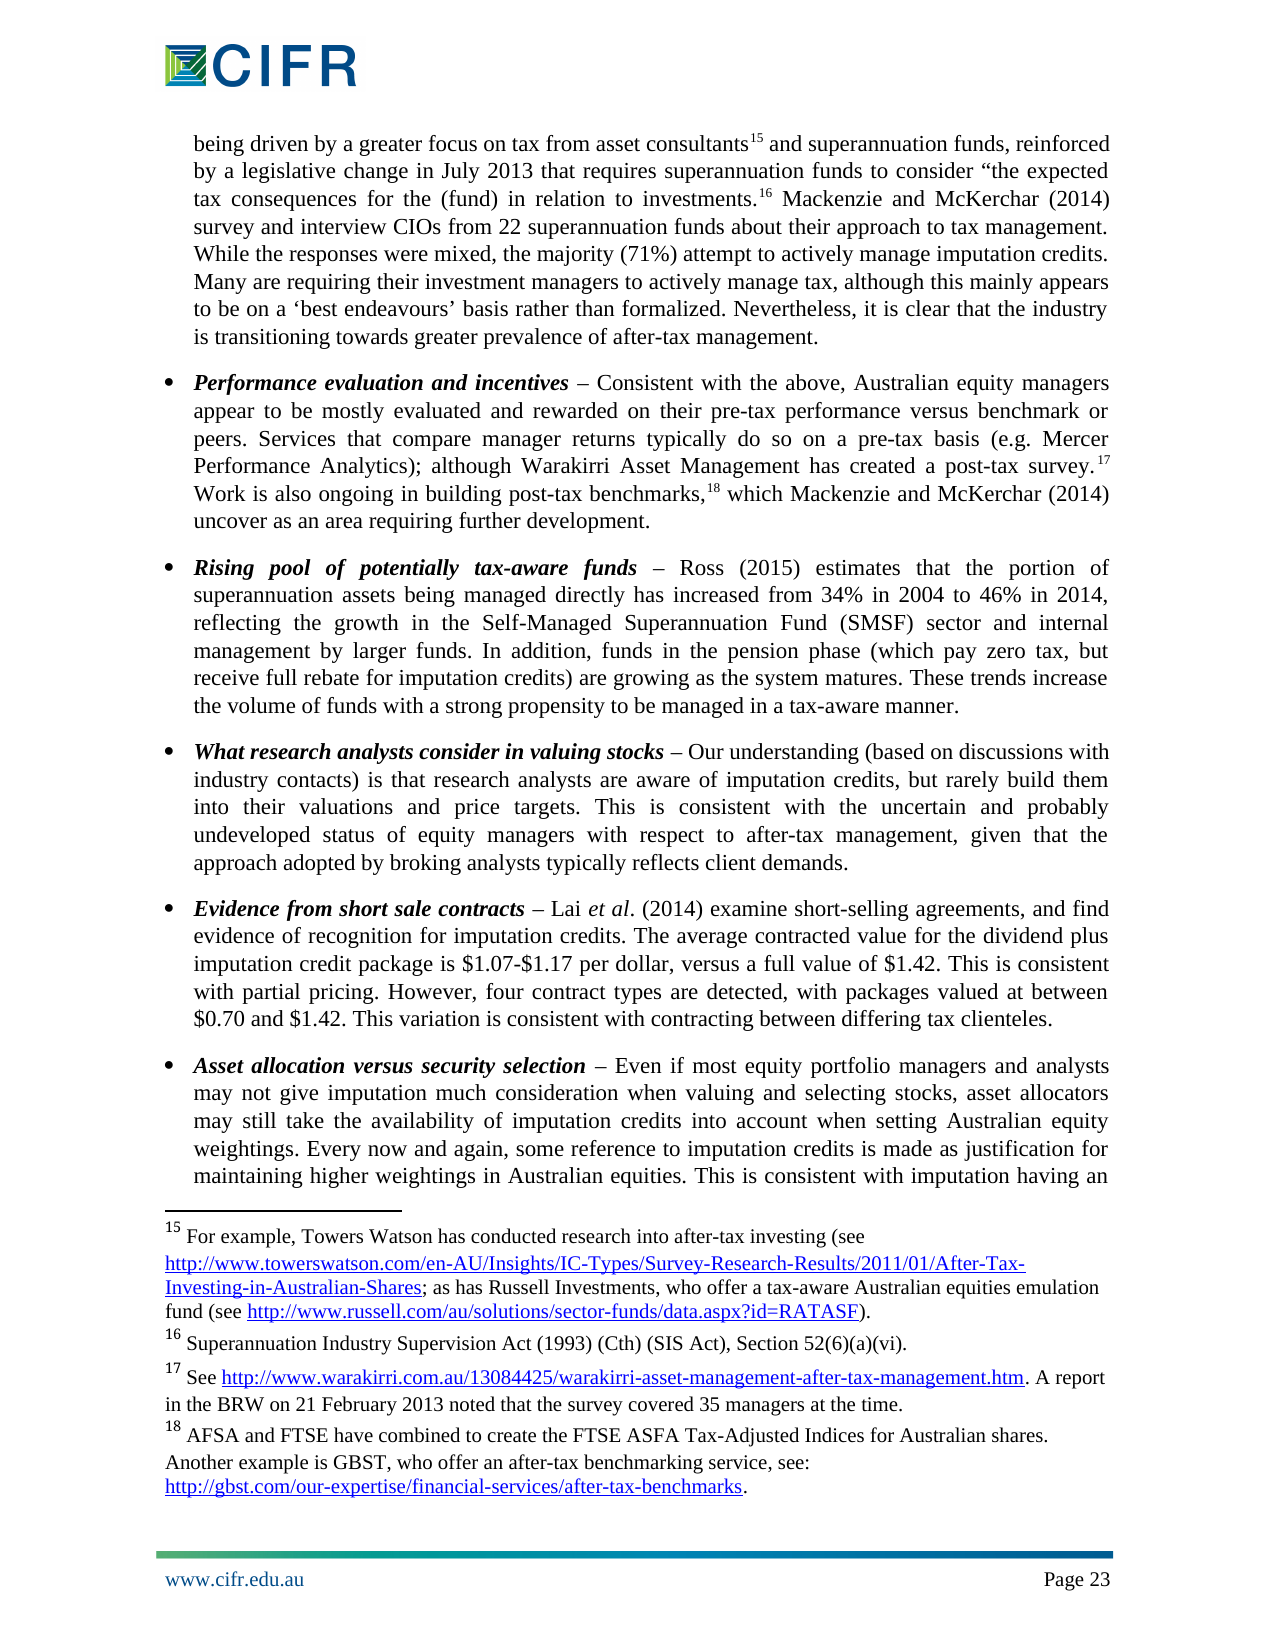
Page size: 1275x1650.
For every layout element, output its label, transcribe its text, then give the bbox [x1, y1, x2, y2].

picture [128, 1535, 1126, 1568]
picture [155, 36, 366, 92]
list Performance evaluation and incentives – Consistent with the above, Australian equity managers appear to be mostly evaluated and rewarded on their pre-tax performance versus benchmark or peers. Services that compare manager returns typically do so on a pre-tax basis (e.g. Mercer Performance Analytics); although Warakirri Asset Management has created a post-tax survey. Work is also ongoing in building post-tax benchmarks, which Mackenzie and McKerchar (2014) uncover as an area requiring further development. [165, 369, 1110, 534]
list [165, 130, 1110, 349]
list Rising pool of potentially tax-aware funds – Ross (2015) estimates that the portion of superannuation assets being managed directly has increased from 34% in 2004 to 46% in 2014, reflecting the growth in the Self-Managed Superannuation Fund (SMSF) sector and internal management by larger funds. In addition, funds in the pension phase (which pay zero tax, but receive full rebate for imputation credits) are growing as the system matures. These trends increase the volume of funds with a strong propensity to be managed in a tax-aware manner. [165, 554, 1110, 718]
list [165, 1052, 1110, 1188]
list Evidence from short sale contracts – Lai et al. (2014) examine short-selling agreements, and find evidence of recognition for imputation credits. The average contracted value for the dividend plus imputation credit package is $1.07-$1.17 per dollar, versus a full value of $1.42. This is consistent with partial pricing. However, four contract types are detected, with packages valued at between $0.70 and $1.42. This variation is consistent with contracting between differing tax clienteles. [165, 895, 1110, 1032]
list What research analysts consider in valuing stocks – Our understanding (based on discussions with industry contacts) is that research analysts are aware of imputation credits, but rarely build them into their valuations and price targets. This is consistent with the uncertain and probably undeveloped status of equity managers with respect to after-tax management, given that the approach adopted by broking analysts typically reflects client demands. [165, 738, 1110, 875]
